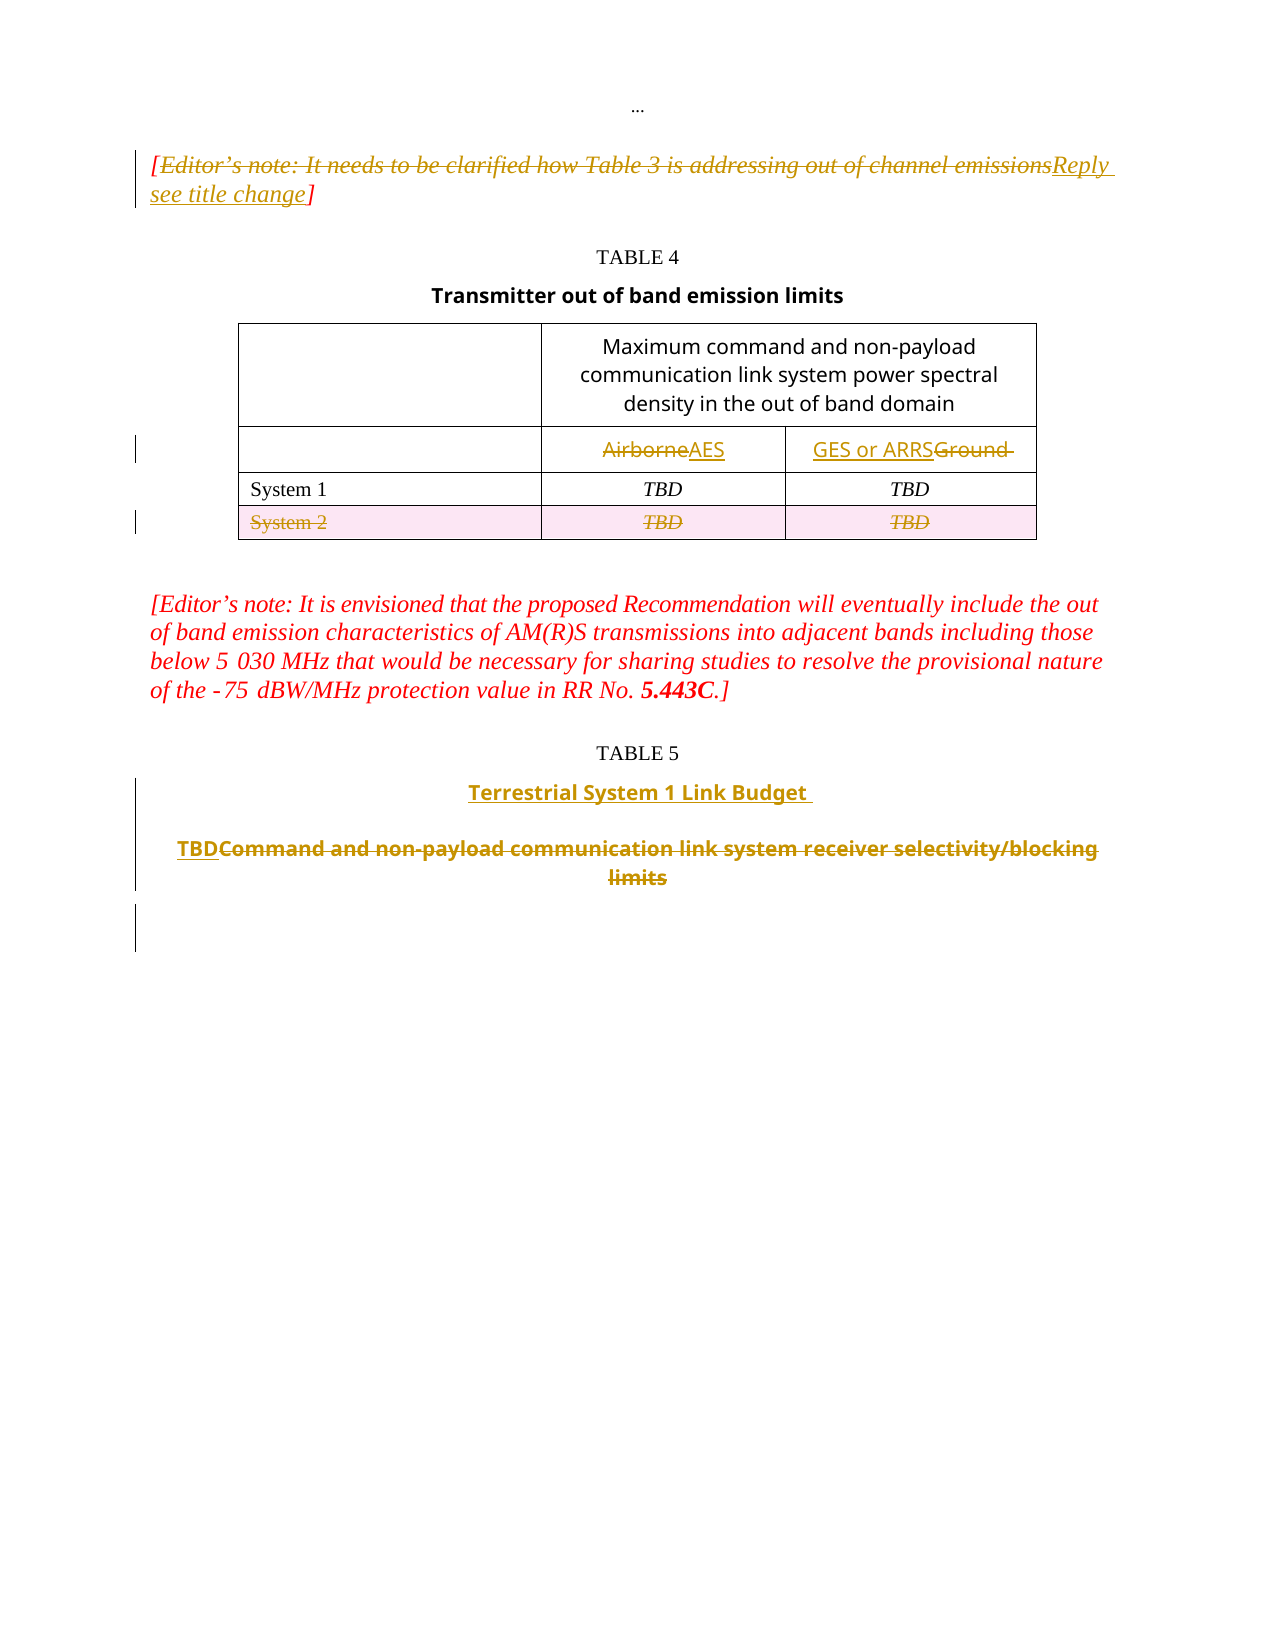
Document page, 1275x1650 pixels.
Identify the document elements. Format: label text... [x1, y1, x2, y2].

table_cell TBD [542, 473, 785, 505]
text [Editor’s note: It is envisioned that the proposed Recommendation will eventually include the out of band emission characteristics of AM(R)S transmissions into adjacent bands including those below 5 030 MHz that would be necessary for sharing studies to resolve the provisional nature of the -75 dBW/MHz protection value in RR No. 5.443C.] [150, 589, 1125, 704]
text TABLE 5 [150, 741, 1125, 765]
table_cell System 1 [239, 473, 541, 505]
table_header Maximum command and non-payload communication link system power spectral density in the out of band domain [542, 324, 1036, 426]
table_cell [786, 427, 1036, 472]
text Transmitter out of band emission limits [150, 282, 1125, 310]
table_cell [239, 427, 541, 472]
table_cell [542, 427, 785, 472]
table_header [239, 324, 541, 426]
text TABLE 4 [150, 245, 1125, 269]
table_cell TBD [786, 473, 1036, 505]
text [] [150, 150, 1125, 207]
